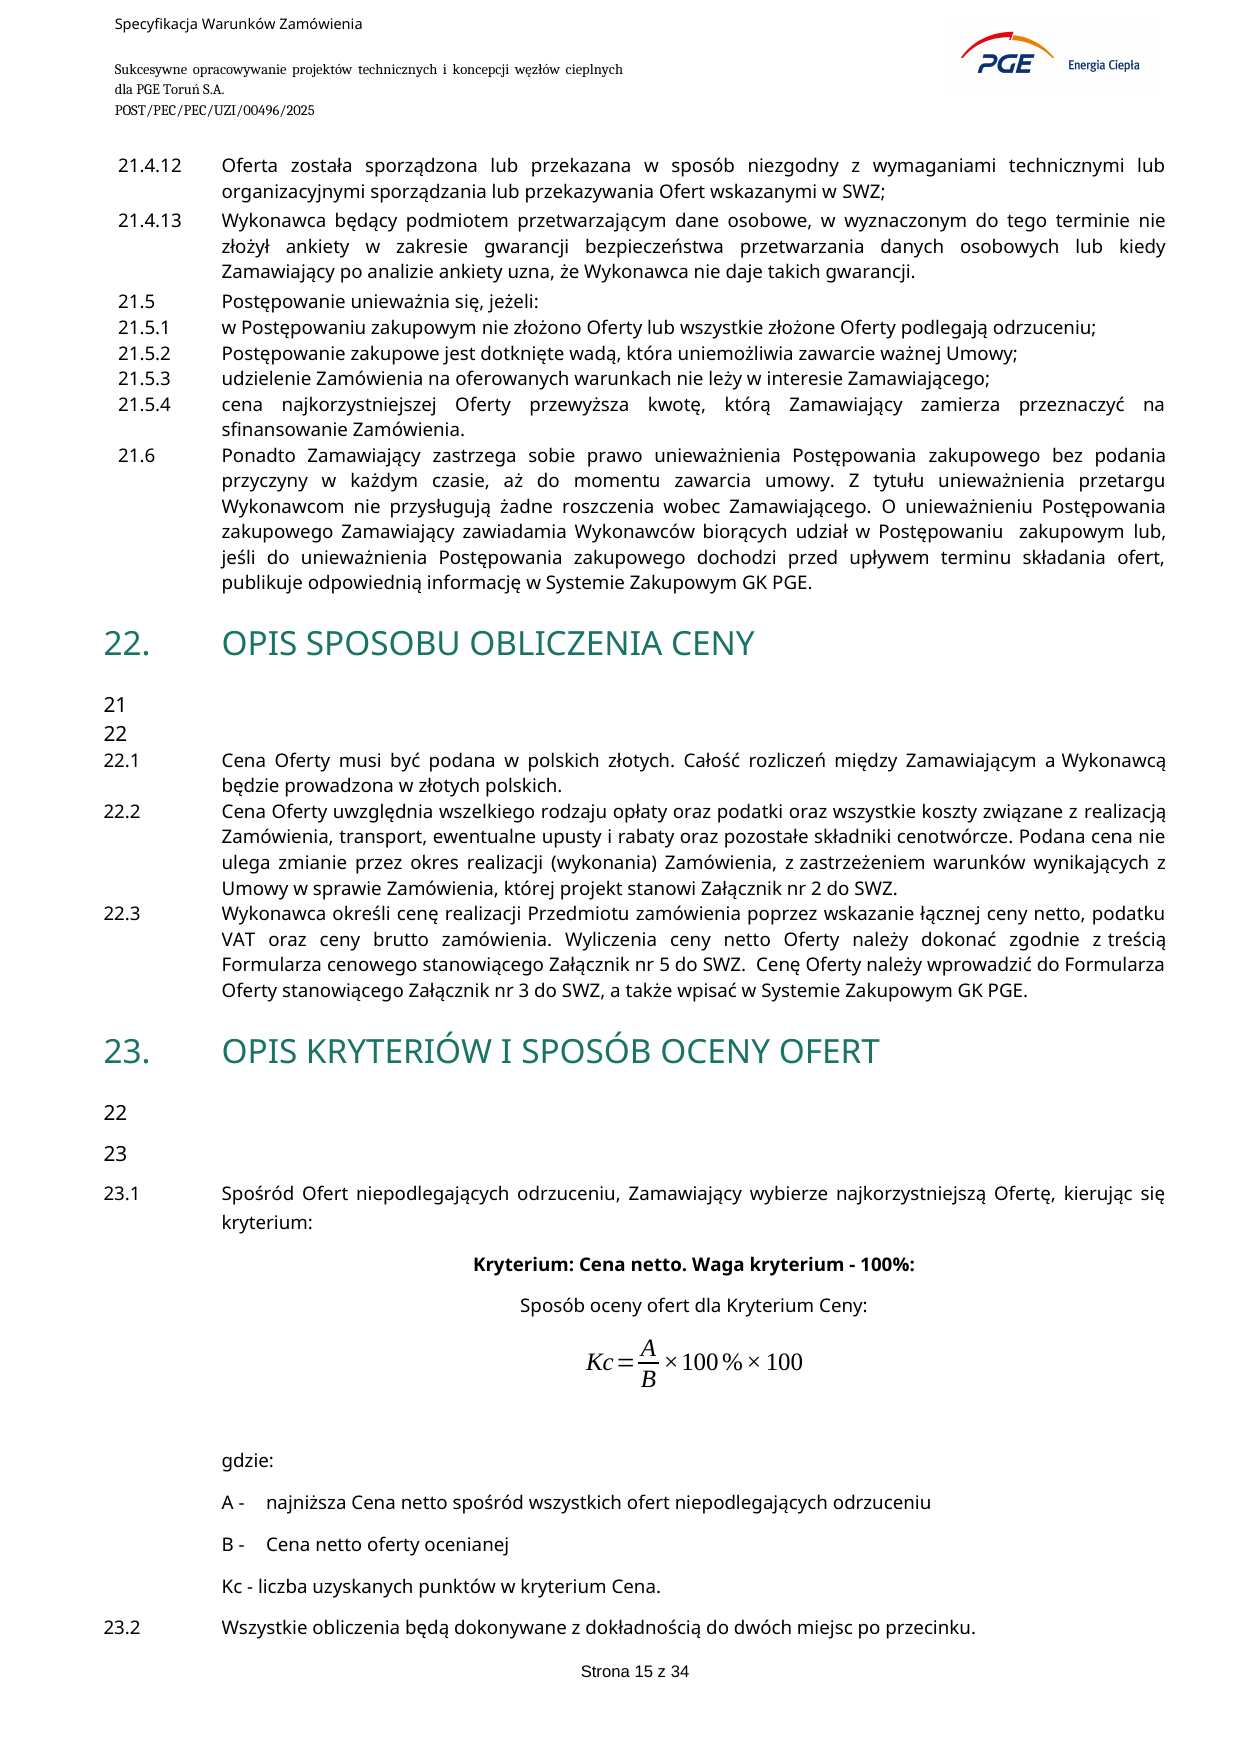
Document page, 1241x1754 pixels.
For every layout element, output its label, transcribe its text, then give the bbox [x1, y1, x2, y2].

text Kryterium: Cena netto. Waga kryterium - 100%: [221, 1251, 1166, 1276]
list Spośród Ofert niepodlegających odrzuceniu, Zamawiający wybierze najkorzystniejszą Ofertę, kierując się kryterium: [103, 1180, 1166, 1234]
text Kc - liczba uzyskanych punktów w kryterium Cena. [221, 1573, 1166, 1598]
list cena najkorzystniejszej Oferty przewyższa kwotę, którą Zamawiający zamierza przeznaczyć na sfinansowanie Zamówienia. [118, 391, 1166, 442]
list Wykonawca określi cenę realizacji Przedmiotu zamówienia poprzez wskazanie łącznej ceny netto, podatku VAT oraz ceny brutto zamówienia. Wyliczenia ceny netto Oferty należy dokonać zgodnie z treścią Formularza cenowego stanowiącego Załącznik nr 5 do SWZ. Cenę Oferty należy wprowadzić do Formularza Oferty stanowiącego Załącznik nr 3 do SWZ, a także wpisać w Systemie Zakupowym GK PGE. [103, 900, 1166, 1002]
subtitle OPIS KRYTERIÓW I SPOSÓB OCENY OFERT [103, 1027, 1166, 1073]
text B - Cena netto oferty ocenianej [221, 1531, 1166, 1557]
list udzielenie Zamówienia na oferowanych warunkach nie leży w interesie Zamawiającego; [118, 365, 1166, 391]
picture [943, 13, 1156, 96]
list Postępowanie unieważnia się, jeżeli: [118, 289, 1166, 314]
list w Postępowaniu zakupowym nie złożono Oferty lub wszystkie złożone Oferty podlegają odrzuceniu; [118, 314, 1166, 340]
text A - najniższa Cena netto spośród wszystkich ofert niepodlegających odrzuceniu [221, 1489, 1166, 1515]
text Sposób oceny ofert dla Kryterium Ceny: [221, 1293, 1166, 1318]
list Cena Oferty uwzględnia wszelkiego rodzaju opłaty oraz podatki oraz wszystkie koszty związane z realizacją Zamówienia, transport, ewentualne upusty i rabaty oraz pozostałe składniki cenotwórcze. Podana cena nie ulega zmianie przez okres realizacji (wykonania) Zamówienia, z zastrzeżeniem warunków wynikających z Umowy w sprawie Zamówienia, której projekt stanowi Załącznik nr 2 do SWZ. [103, 798, 1166, 900]
text gdzie: [221, 1448, 1166, 1473]
list Cena Oferty musi być podana w polskich złotych. Całość rozliczeń między Zamawiającym a Wykonawcą będzie prowadzona w złotych polskich. [103, 747, 1166, 798]
subtitle OPIS SPOSOBU OBLICZENIA CENY [103, 620, 1166, 665]
list Oferta została sporządzona lub przekazana w sposób niezgodny z wymaganiami technicznymi lub organizacyjnymi sporządzania lub przekazywania Ofert wskazanymi w SWZ; [118, 152, 1166, 203]
list Ponadto Zamawiający zastrzega sobie prawo unieważnienia Postępowania zakupowego bez podania przyczyny w każdym czasie, aż do momentu zawarcia umowy. Z tytułu unieważnienia przetargu Wykonawcom nie przysługują żadne roszczenia wobec Zamawiającego. O unieważnieniu Postępowania zakupowego Zamawiający zawiadamia Wykonawców biorących udział w Postępowaniu zakupowym lub, jeśli do unieważnienia Postępowania zakupowego dochodzi przed upływem terminu składania ofert, publikuje odpowiednią informację w Systemie Zakupowym GK PGE. [118, 442, 1166, 595]
list Postępowanie zakupowe jest dotknięte wadą, która uniemożliwia zawarcie ważnej Umowy; [118, 340, 1166, 365]
list Wszystkie obliczenia będą dokonywane z dokładnością do dwóch miejsc po przecinku. [103, 1615, 1166, 1640]
list Wykonawca będący podmiotem przetwarzającym dane osobowe, w wyznaczonym do tego terminie nie złożył ankiety w zakresie gwarancji bezpieczeństwa przetwarzania danych osobowych lub kiedy Zamawiający po analizie ankiety uzna, że Wykonawca nie daje takich gwarancji. [118, 208, 1166, 284]
